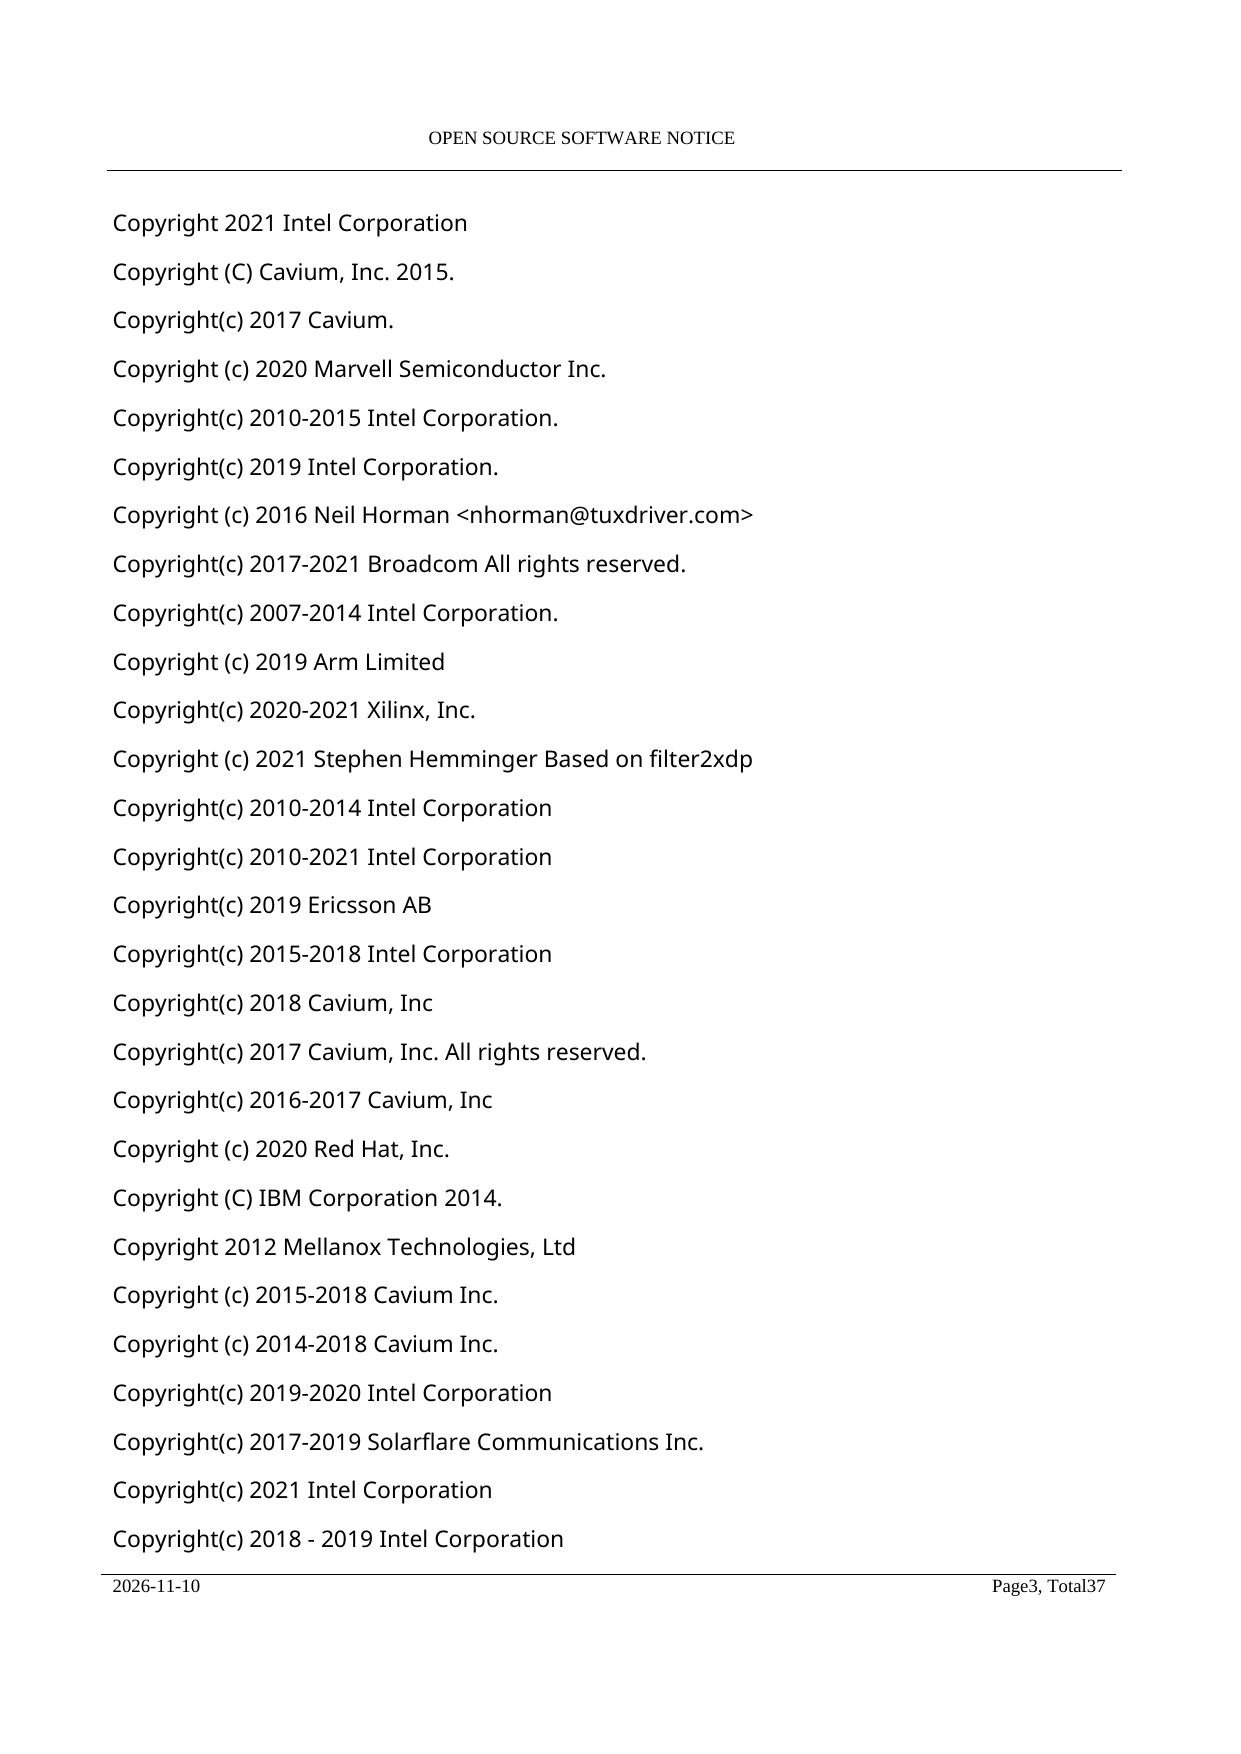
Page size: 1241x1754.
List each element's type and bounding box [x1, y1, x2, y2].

text [112, 206, 1128, 1555]
